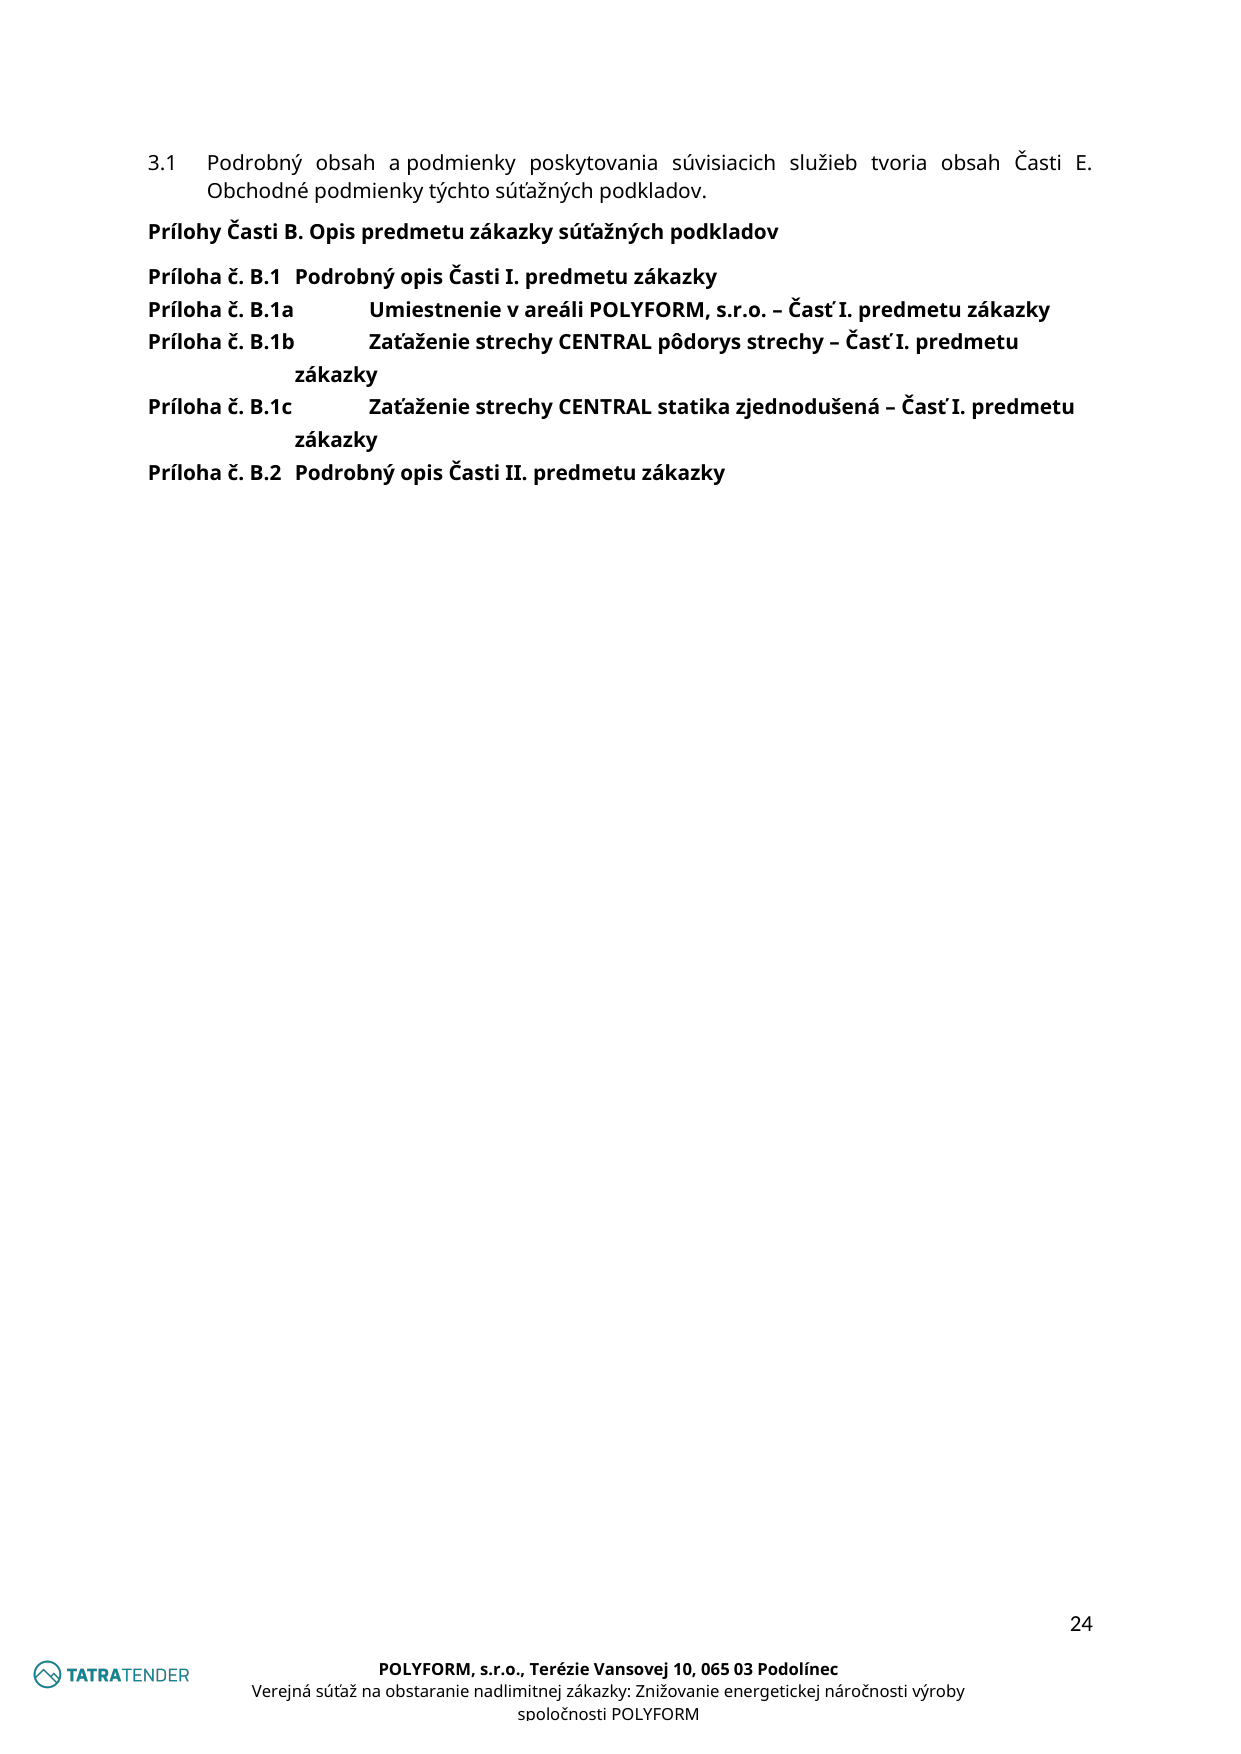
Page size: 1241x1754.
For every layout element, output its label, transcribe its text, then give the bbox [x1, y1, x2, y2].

text Príloha č. B.1a Umiestnenie v areáli POLYFORM, s.r.o. – Časť I. predmetu zákazky [148, 295, 1093, 323]
text Príloha č. B.2 Podrobný opis Časti II. predmetu zákazky [148, 458, 1093, 486]
text Príloha č. B.1b Zaťaženie strechy CENTRAL pôdorys strechy – Časť I. predmetu zákazky [148, 327, 1093, 388]
text Prílohy Časti B. Opis predmetu zákazky súťažných podkladov [148, 217, 1093, 245]
subtitle Podrobný obsah a podmienky poskytovania súvisiacich služieb tvoria obsah Časti E. Obchodné podmienky týchto súťažných podkladov. [148, 148, 1093, 204]
text Príloha č. B.1c Zaťaženie strechy CENTRAL statika zjednodušená – Časť I. predmetu zákazky [148, 392, 1093, 453]
picture [26, 1647, 202, 1700]
text Príloha č. B.1 Podrobný opis Časti I. predmetu zákazky [148, 262, 1093, 291]
